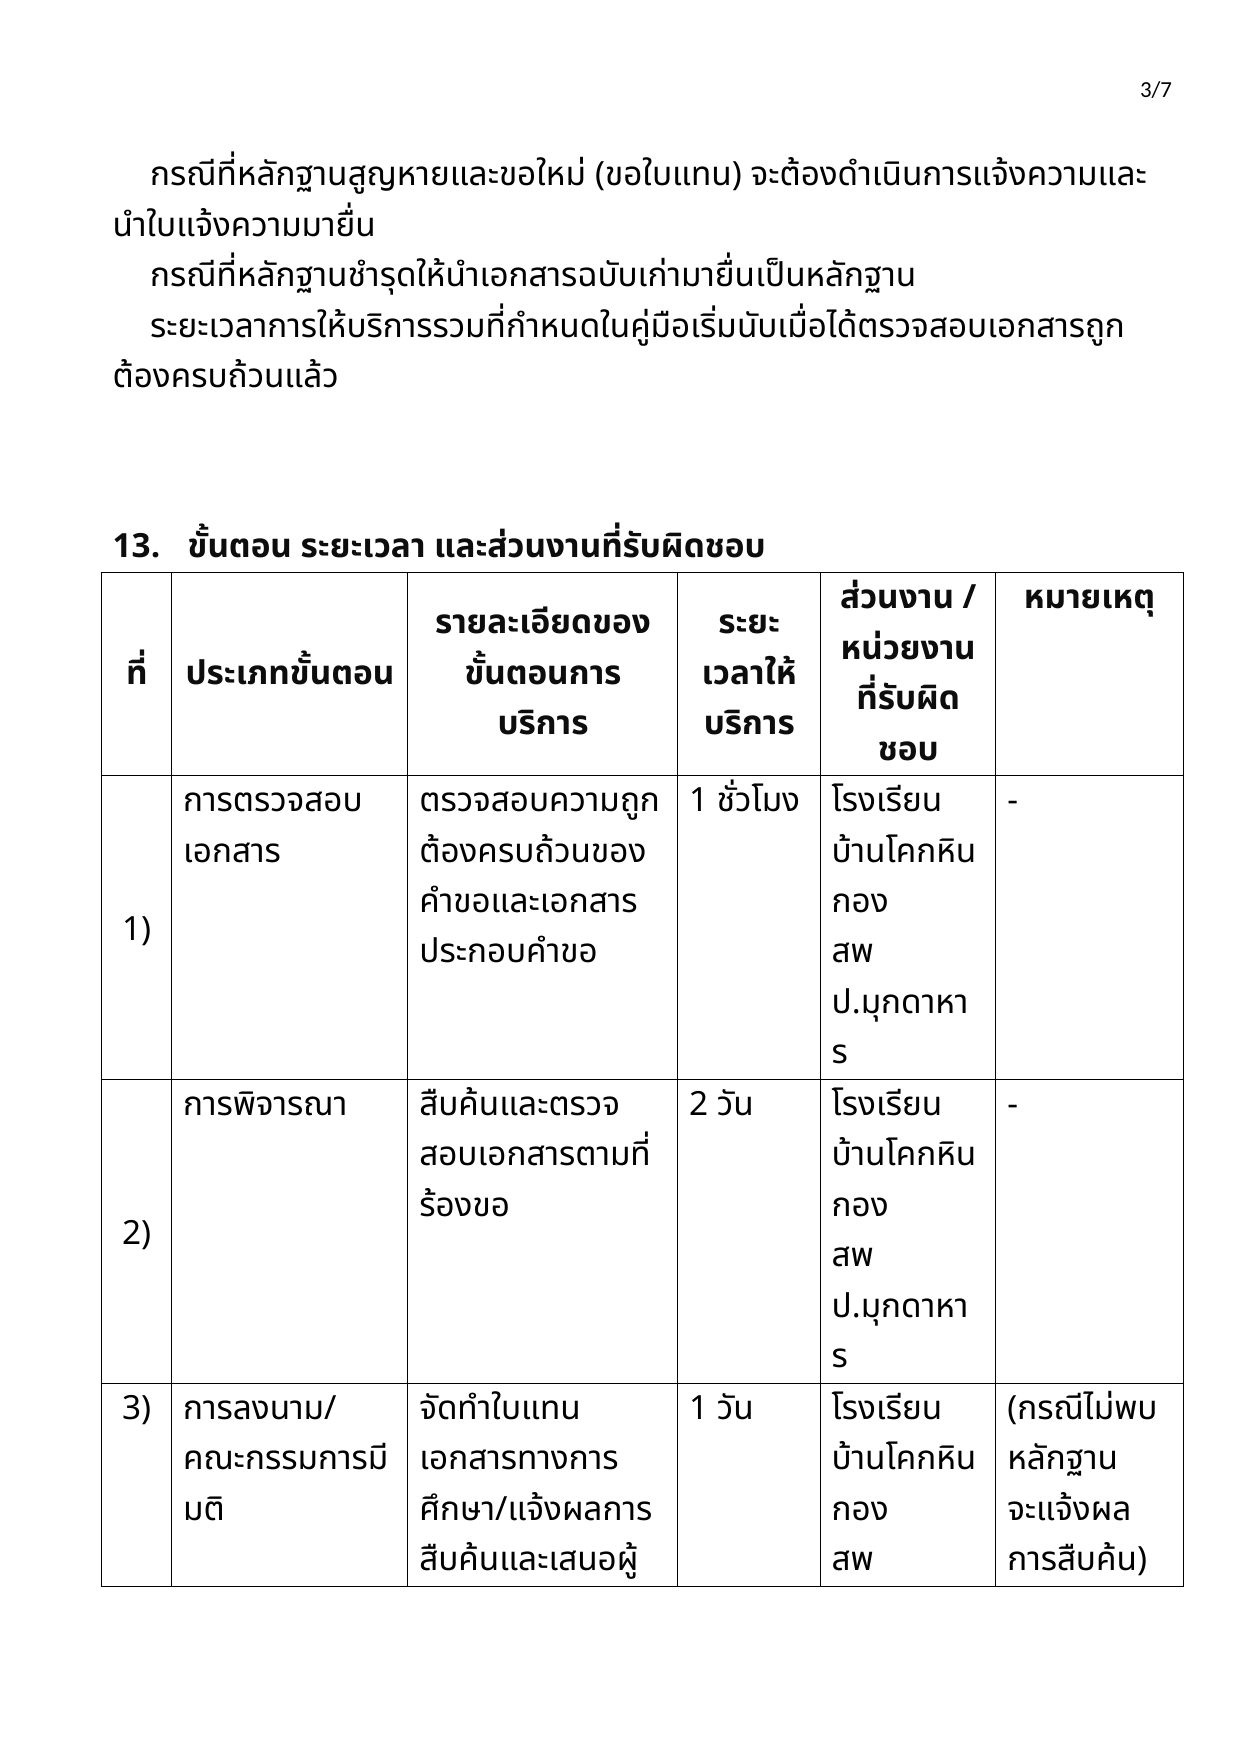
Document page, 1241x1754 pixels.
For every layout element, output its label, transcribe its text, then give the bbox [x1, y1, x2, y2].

table_cell การพิจารณา [172, 1080, 407, 1383]
table_header ระยะเวลาให้บริการ [678, 573, 820, 775]
table_cell 2) [102, 1080, 171, 1383]
table_header ประเภทขั้นตอน [172, 573, 407, 775]
table_header หมายเหตุ [996, 573, 1183, 775]
table_cell - [996, 1080, 1183, 1383]
table_cell 2 วัน [678, 1080, 820, 1383]
table_cell 3) [102, 1384, 171, 1586]
table_cell โรงเรียนบ้านโคกหินกองสพป.มุกดาหาร [821, 1384, 995, 1586]
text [112, 150, 1172, 476]
table_cell - [996, 776, 1183, 1079]
table_cell 1 ชั่วโมง [678, 776, 820, 1079]
table_cell ตรวจสอบความถูกต้องครบถ้วนของคำขอและเอกสารประกอบคำขอ [408, 776, 677, 1079]
table_cell 1) [102, 776, 171, 1079]
table_header ส่วนงาน / หน่วยงานที่รับผิดชอบ [821, 573, 995, 775]
table_header รายละเอียดของขั้นตอนการบริการ [408, 573, 677, 775]
table_cell โรงเรียนบ้านโคกหินกองสพป.มุกดาหาร [821, 776, 995, 1079]
table_header ที่ [102, 573, 171, 775]
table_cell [408, 1384, 677, 1586]
table_cell 1 วัน [678, 1384, 820, 1586]
list ขั้นตอน ระยะเวลา และส่วนงานที่รับผิดชอบ [112, 522, 1172, 572]
table_cell (กรณีไม่พบหลักฐานจะแจ้งผลการสืบค้น) [996, 1384, 1183, 1586]
table_cell สืบค้นและตรวจสอบเอกสารตามที่ร้องขอ [408, 1080, 677, 1383]
table_cell การลงนาม/คณะกรรมการมีมติ [172, 1384, 407, 1586]
table_cell การตรวจสอบเอกสาร [172, 776, 407, 1079]
table_cell โรงเรียนบ้านโคกหินกองสพป.มุกดาหาร [821, 1080, 995, 1383]
